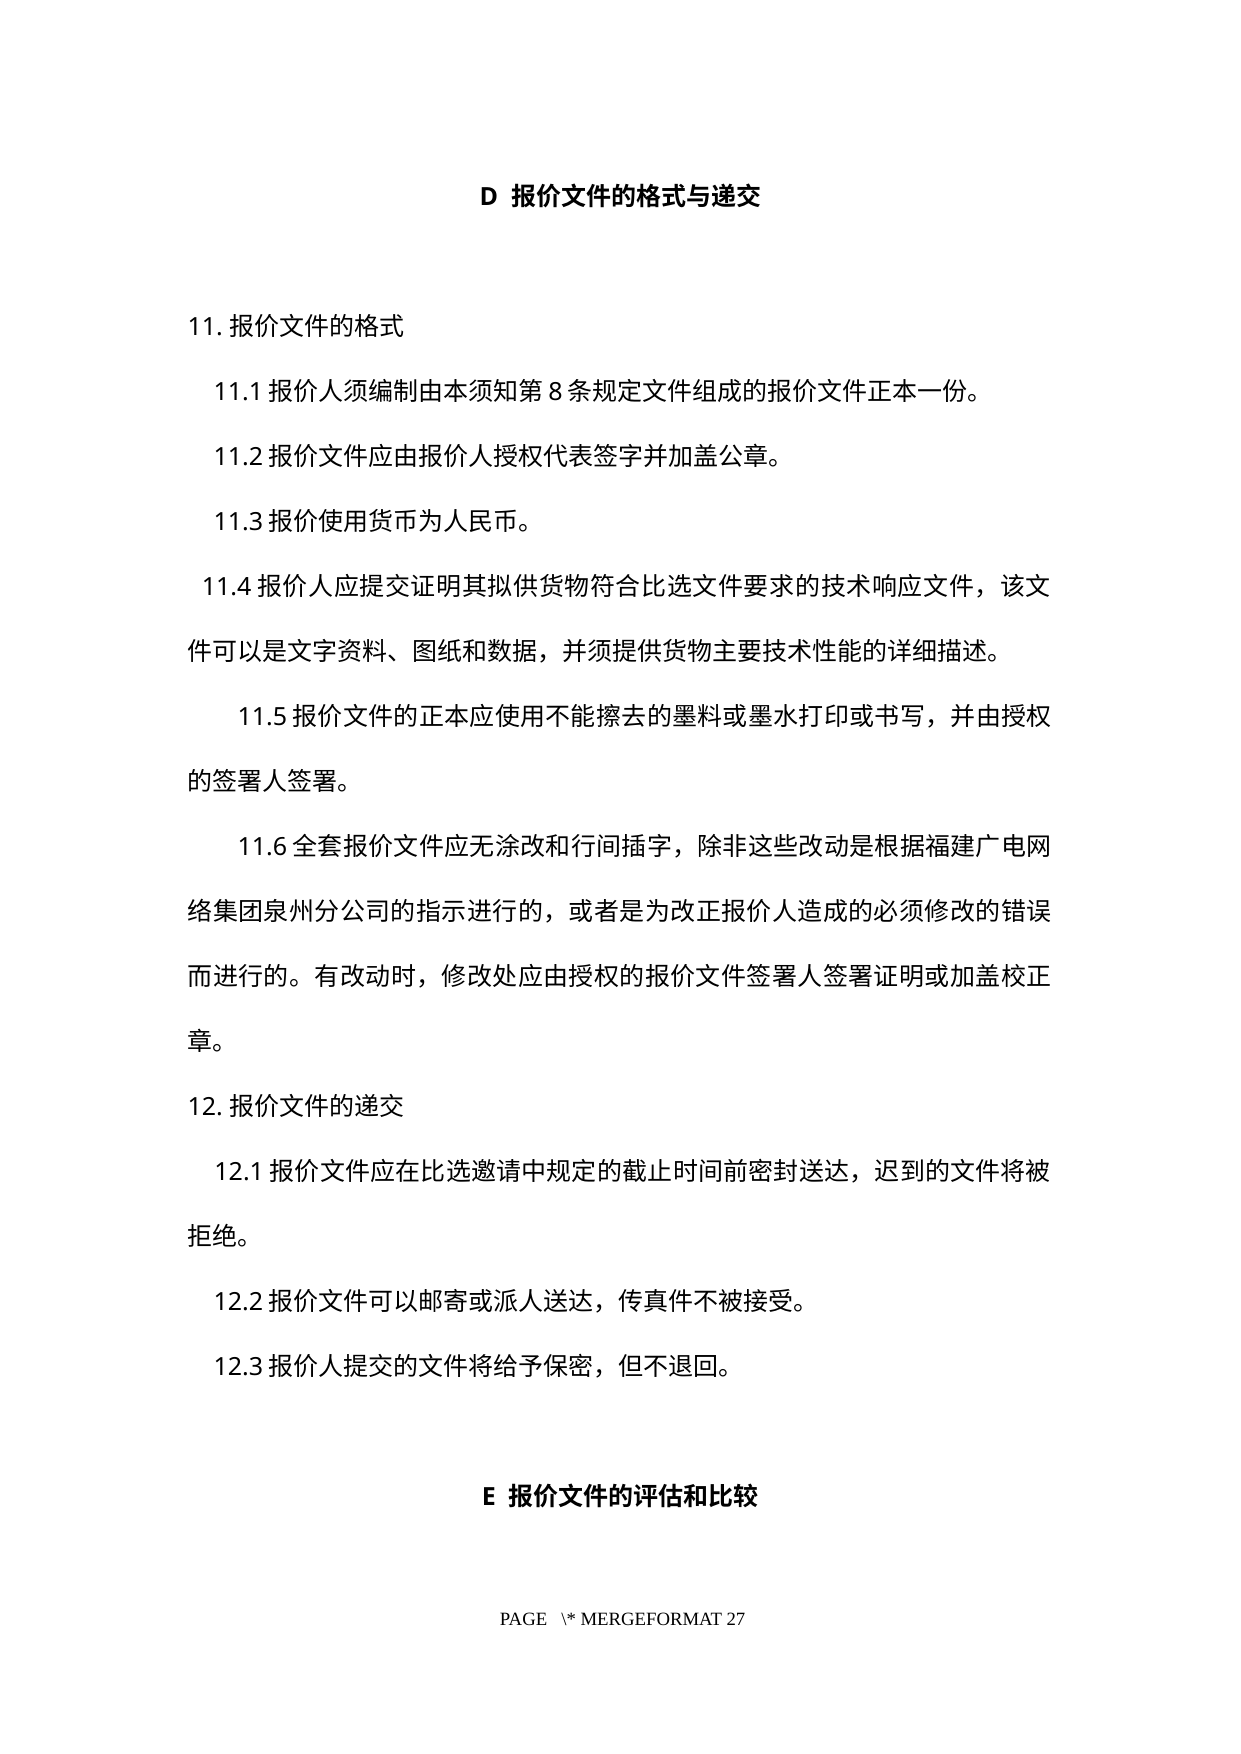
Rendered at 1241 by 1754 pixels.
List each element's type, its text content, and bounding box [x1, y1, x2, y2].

text 11.1报价人须编制由本须知第8条规定文件组成的报价文件正本一份。 [187, 357, 1053, 422]
text 11.2报价文件应由报价人授权代表签字并加盖公章。 [187, 422, 1053, 487]
text 12.2报价文件可以邮寄或派人送达，传真件不被接受。 [187, 1267, 1053, 1332]
text D 报价文件的格式与递交 [187, 162, 1053, 227]
text 11. 报价文件的格式 [187, 292, 1053, 357]
text E 报价文件的评估和比较 [187, 1462, 1053, 1527]
text 11.4报价人应提交证明其拟供货物符合比选文件要求的技术响应文件，该文件可以是文字资料、图纸和数据，并须提供货物主要技术性能的详细描述。 [187, 552, 1053, 682]
text 12. 报价文件的递交 [187, 1072, 1053, 1137]
text 11.3报价使用货币为人民币。 [187, 487, 1053, 552]
text 11.5报价文件的正本应使用不能擦去的墨料或墨水打印或书写，并由授权的签署人签署。 [187, 682, 1053, 812]
text 11.6全套报价文件应无涂改和行间插字，除非这些改动是根据福建广电网络集团泉州分公司的指示进行的，或者是为改正报价人造成的必须修改的错误而进行的。有改动时，修改处应由授权的报价文件签署人签署证明或加盖校正章。 [187, 812, 1053, 1072]
text 12.3报价人提交的文件将给予保密，但不退回。 [187, 1332, 1053, 1397]
text 12.1报价文件应在比选邀请中规定的截止时间前密封送达，迟到的文件将被拒绝。 [187, 1137, 1053, 1267]
